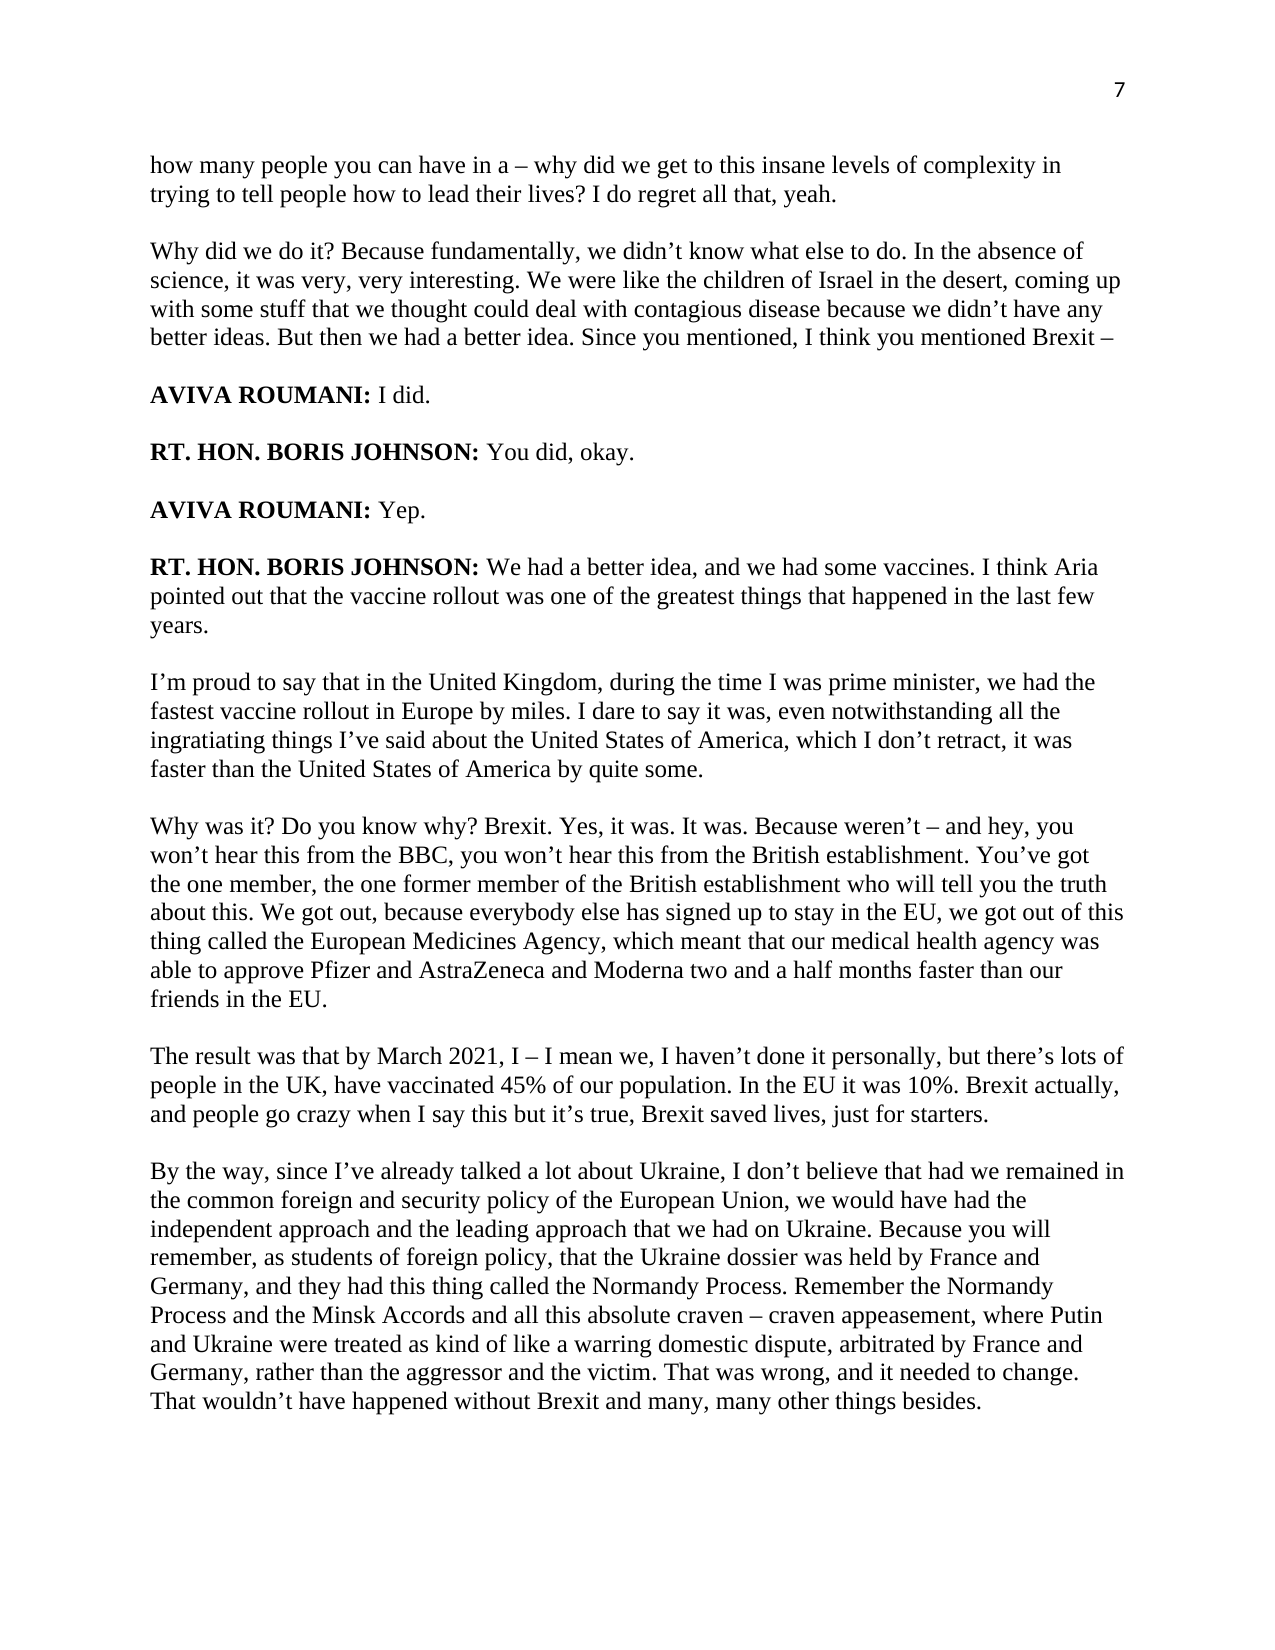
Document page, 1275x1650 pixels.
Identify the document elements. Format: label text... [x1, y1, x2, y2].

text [150, 150, 1125, 207]
text Why was it? Do you know why? Brexit. Yes, it was. It was. Because weren’t – and hey, you won’t hear this from the BBC, you won’t hear this from the British establishment. You’ve got the one member, the one former member of the British establishment who will tell you the truth about this. We got out, because everybody else has signed up to stay in the EU, we got out of this thing called the European Medicines Agency, which meant that our medical health agency was able to approve Pfizer and AstraZeneca and Moderna two and a half months faster than our friends in the EU. [150, 811, 1125, 1012]
text I’m proud to say that in the United Kingdom, during the time I was prime minister, we had the fastest vaccine rollout in Europe by miles. I dare to say it was, even notwithstanding all the ingratiating things I’ve said about the United States of America, which I don’t retract, it was faster than the United States of America by quite some. [150, 667, 1125, 782]
text By the way, since I’ve already talked a lot about Ukraine, I don’t believe that had we remained in the common foreign and security policy of the European Union, we would have had the independent approach and the leading approach that we had on Ukraine. Because you will remember, as students of foreign policy, that the Ukraine dossier was held by France and Germany, and they had this thing called the Normandy Process. Remember the Normandy Process and the Minsk Accords and all this absolute craven – craven appeasement, where Putin and Ukraine were treated as kind of like a warring domestic dispute, arbitrated by France and Germany, rather than the aggressor and the victim. That was wrong, and it needed to change. That wouldn’t have happened without Brexit and many, many other things besides. [150, 1156, 1125, 1415]
text The result was that by March 2021, I – I mean we, I haven’t done it personally, but there’s lots of people in the UK, have vaccinated 45% of our population. In the EU it was 10%. Brexit actually, and people go crazy when I say this but it’s true, Brexit saved lives, just for starters. [150, 1041, 1125, 1127]
text AVIVA ROUMANI: I did. [150, 380, 1125, 409]
text RT. HON. BORIS JOHNSON: You did, okay. [150, 437, 1125, 466]
text Why did we do it? Because fundamentally, we didn’t know what else to do. In the absence of science, it was very, very interesting. We were like the children of Israel in the desert, coming up with some stuff that we thought could deal with contagious disease because we didn’t have any better ideas. But then we had a better idea. Since you mentioned, I think you mentioned Brexit – [150, 236, 1125, 351]
text RT. HON. BORIS JOHNSON: We had a better idea, and we had some vaccines. I think Aria pointed out that the vaccine rollout was one of the greatest things that happened in the last few years. [150, 552, 1125, 639]
text AVIVA ROUMANI: Yep. [150, 495, 1125, 524]
